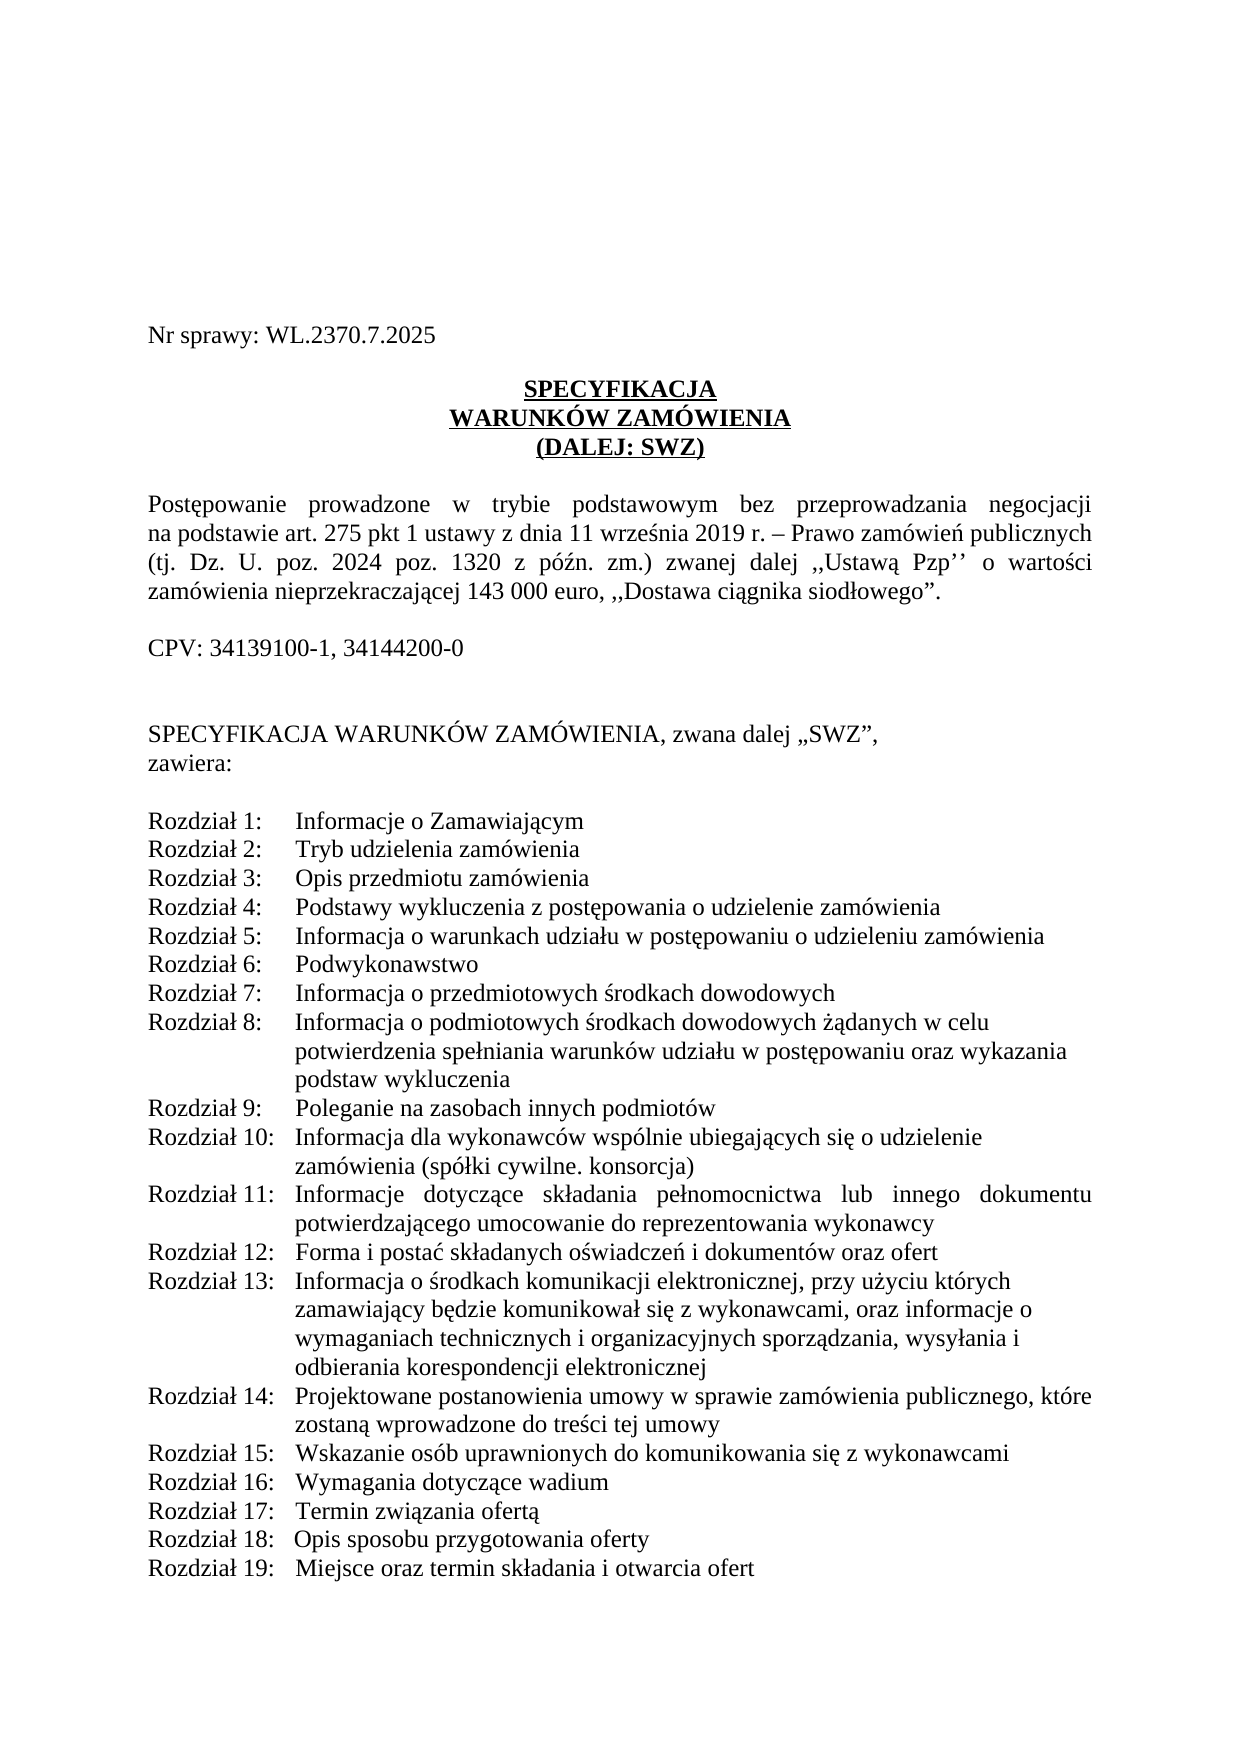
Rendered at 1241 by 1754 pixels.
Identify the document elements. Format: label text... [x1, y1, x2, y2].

text Rozdział 2: Tryb udzielenia zamówienia [148, 834, 1093, 863]
text Rozdział 10: Informacja dla wykonawców wspólnie ubiegających się o udzielenie zamówienia (spółki cywilne. konsorcja) [148, 1122, 1093, 1179]
text CPV: 34139100-1, 34144200-0 [148, 633, 1093, 662]
text Rozdział 14: Projektowane postanowienia umowy w sprawie zamówienia publicznego, które zostaną wprowadzone do treści tej umowy [148, 1381, 1093, 1438]
text Nr sprawy: WL.2370.7.2025 [148, 320, 1093, 349]
text Rozdział 4: Podstawy wykluczenia z postępowania o udzielenie zamówienia [148, 892, 1093, 921]
text Rozdział 19: Miejsce oraz termin składania i otwarcia ofert [148, 1553, 1093, 1582]
text SPECYFIKACJA WARUNKÓW ZAMÓWIENIA, zwana dalej „SWZ”, [148, 719, 1093, 748]
text Rozdział 13: Informacja o środkach komunikacji elektronicznej, przy użyciu których zamawiający będzie komunikował się z wykonawcami, oraz informacje o wymaganiach technicznych i organizacyjnych sporządzania, wysyłania i odbierania korespondencji elektronicznej [148, 1266, 1093, 1381]
text Rozdział 1: Informacje o Zamawiającym [148, 806, 1093, 834]
text WARUNKÓW ZAMÓWIENIA [148, 403, 1093, 432]
text Rozdział 3: Opis przedmiotu zamówienia [148, 863, 1093, 892]
text Rozdział 9: Poleganie na zasobach innych podmiotów [148, 1093, 1093, 1122]
text Rozdział 5: Informacja o warunkach udziału w postępowaniu o udzieleniu zamówienia [148, 921, 1093, 949]
text Rozdział 15: Wskazanie osób uprawnionych do komunikowania się z wykonawcami [148, 1438, 1093, 1467]
text (DALEJ: SWZ) [148, 432, 1093, 460]
text zawiera: [148, 748, 1093, 777]
text Rozdział 17: Termin związania ofertą [148, 1496, 1093, 1524]
text Rozdział 12: Forma i postać składanych oświadczeń i dokumentów oraz ofert [148, 1237, 1093, 1266]
text Rozdział 11: Informacje dotyczące składania pełnomocnictwa lub innego dokumentu potwierdzającego umocowanie do reprezentowania wykonawcy [148, 1179, 1093, 1237]
text Rozdział 16: Wymagania dotyczące wadium [148, 1467, 1093, 1496]
text Rozdział 8: Informacja o podmiotowych środkach dowodowych żądanych w celu potwierdzenia spełniania warunków udziału w postępowaniu oraz wykazania podstaw wykluczenia [148, 1007, 1093, 1093]
text Rozdział 6: Podwykonawstwo [148, 949, 1093, 978]
text Postępowanie prowadzone w trybie podstawowym bez przeprowadzania negocjacji na podstawie art. 275 pkt 1 ustawy z dnia 11 września 2019 r. – Prawo zamówień publicznych (tj. Dz. U. poz. 2024 poz. 1320 z późn. zm.) zwanej dalej ,,Ustawą Pzp’’ o wartości zamówienia nieprzekraczającej 143 000 euro, ,,Dostawa ciągnika siodłowego”. [148, 489, 1093, 604]
text Rozdział 18: Opis sposobu przygotowania oferty [148, 1524, 1093, 1553]
text SPECYFIKACJA [148, 374, 1093, 403]
text Rozdział 7: Informacja o przedmiotowych środkach dowodowych [148, 978, 1093, 1007]
